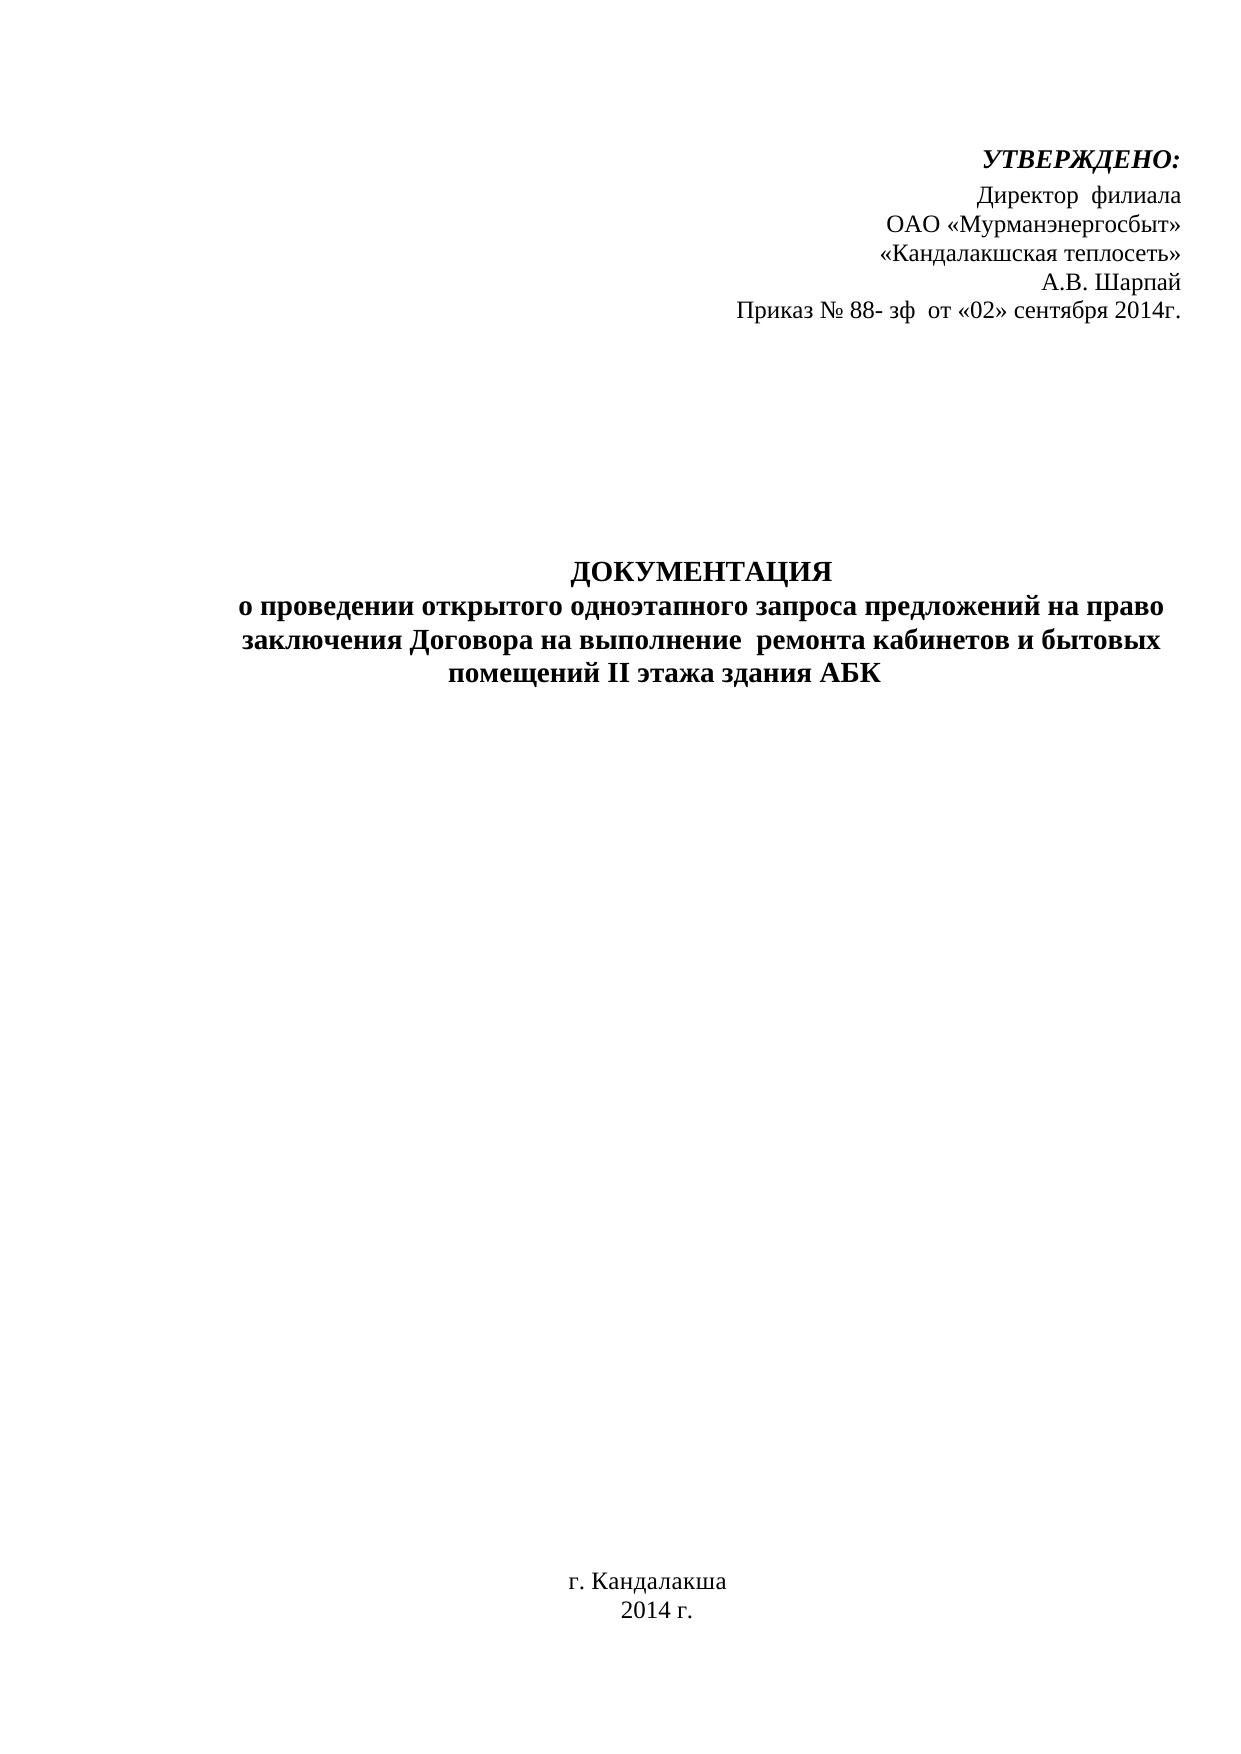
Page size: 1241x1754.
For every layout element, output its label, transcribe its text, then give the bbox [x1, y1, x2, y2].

text ОАО «Мурманэнергосбыт» [148, 209, 1181, 238]
text Приказ № 88- зф от «02» сентября 2014г. [148, 296, 1181, 324]
subtitle УТВЕРЖДЕНО: [374, 143, 1181, 174]
text Директор филиала [148, 181, 1181, 209]
text ДОКУМЕНТАЦИЯ [148, 554, 1181, 588]
text «Кандалакшская теплосеть» [148, 238, 1181, 267]
text заключения Договора на выполнение ремонта кабинетов и бытовых помещений II этажа здания АБК [148, 622, 1181, 689]
text о проведении открытого одноэтапного запроса предложений на право [148, 588, 1181, 622]
text 2014 г. [369, 1595, 852, 1624]
text А.В. Шарпай [148, 267, 1181, 296]
text г. Кандалакша [413, 1566, 852, 1595]
